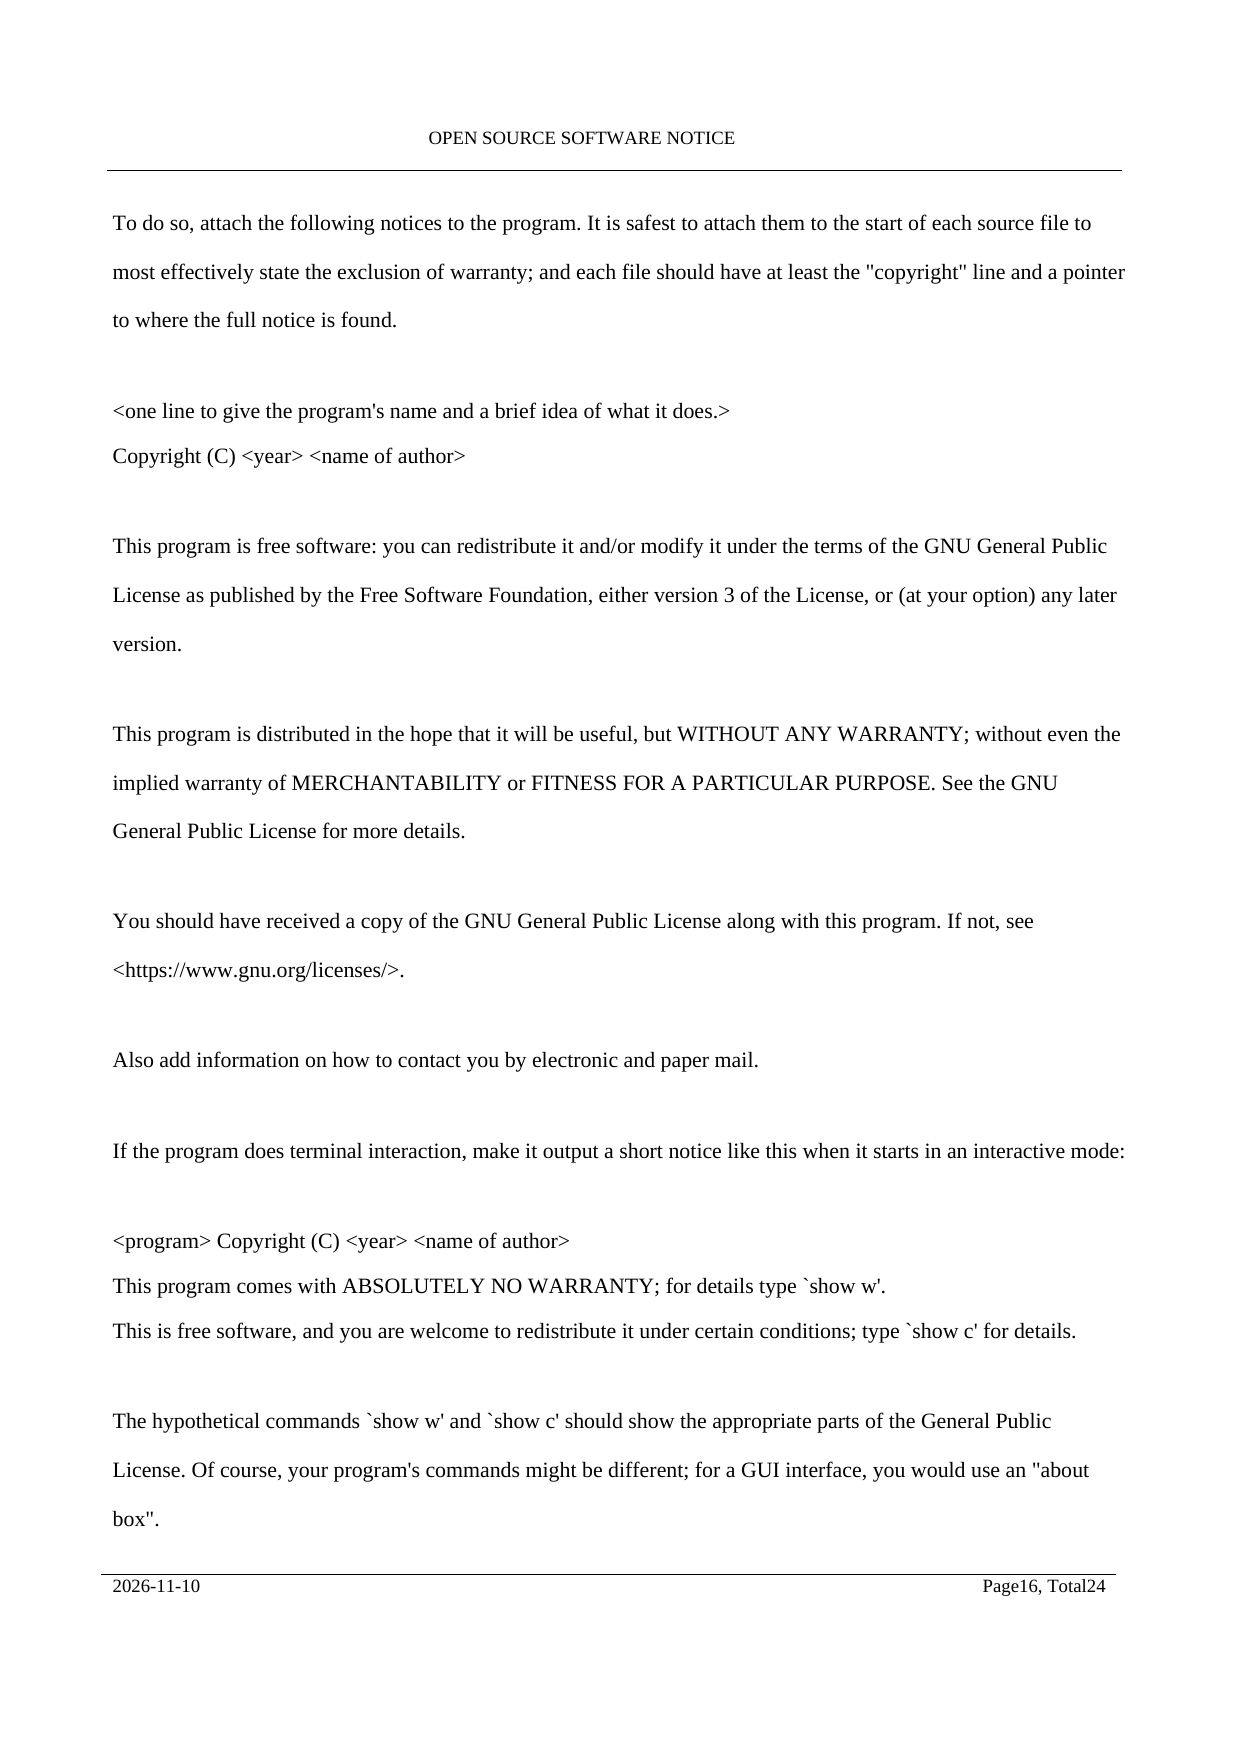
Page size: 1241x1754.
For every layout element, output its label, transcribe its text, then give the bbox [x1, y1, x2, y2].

text You should have received a copy of the GNU General Public License along with this program. If not, see <https://www.gnu.org/licenses/>. [112, 905, 1128, 986]
text To do so, attach the following notices to the program. It is safest to attach them to the start of each source file to most effectively state the exclusion of warranty; and each file should have at least the "copyright" line and a pointer to where the full notice is found. [112, 206, 1128, 336]
text The hypothetical commands `show w' and `show c' should show the appropriate parts of the General Public License. Of course, your program's commands might be different; for a GUI interface, you would use an "about box". [112, 1404, 1128, 1534]
text This program is distributed in the hope that it will be useful, but WITHOUT ANY WARRANTY; without even the implied warranty of MERCHANTABILITY or FITNESS FOR A PARTICULAR PURPOSE. See the GNU General Public License for more details. [112, 717, 1128, 847]
text Also add information on how to contact you by electronic and paper mail. [112, 1044, 1128, 1076]
text Copyright (C) <year> <name of author> [112, 439, 1128, 472]
text This program comes with ABSOLUTELY NO WARRANTY; for details type `show w'. [112, 1269, 1128, 1302]
text <one line to give the program's name and a brief idea of what it does.> [112, 394, 1128, 427]
text This is free software, and you are welcome to redistribute it under certain conditions; type `show c' for details. [112, 1314, 1128, 1347]
text This program is free software: you can redistribute it and/or modify it under the terms of the GNU General Public License as published by the Free Software Foundation, either version 3 of the License, or (at your option) any later version. [112, 529, 1128, 659]
text If the program does terminal interaction, make it output a short notice like this when it starts in an interactive mode: [112, 1134, 1128, 1166]
text <program> Copyright (C) <year> <name of author> [112, 1224, 1128, 1257]
